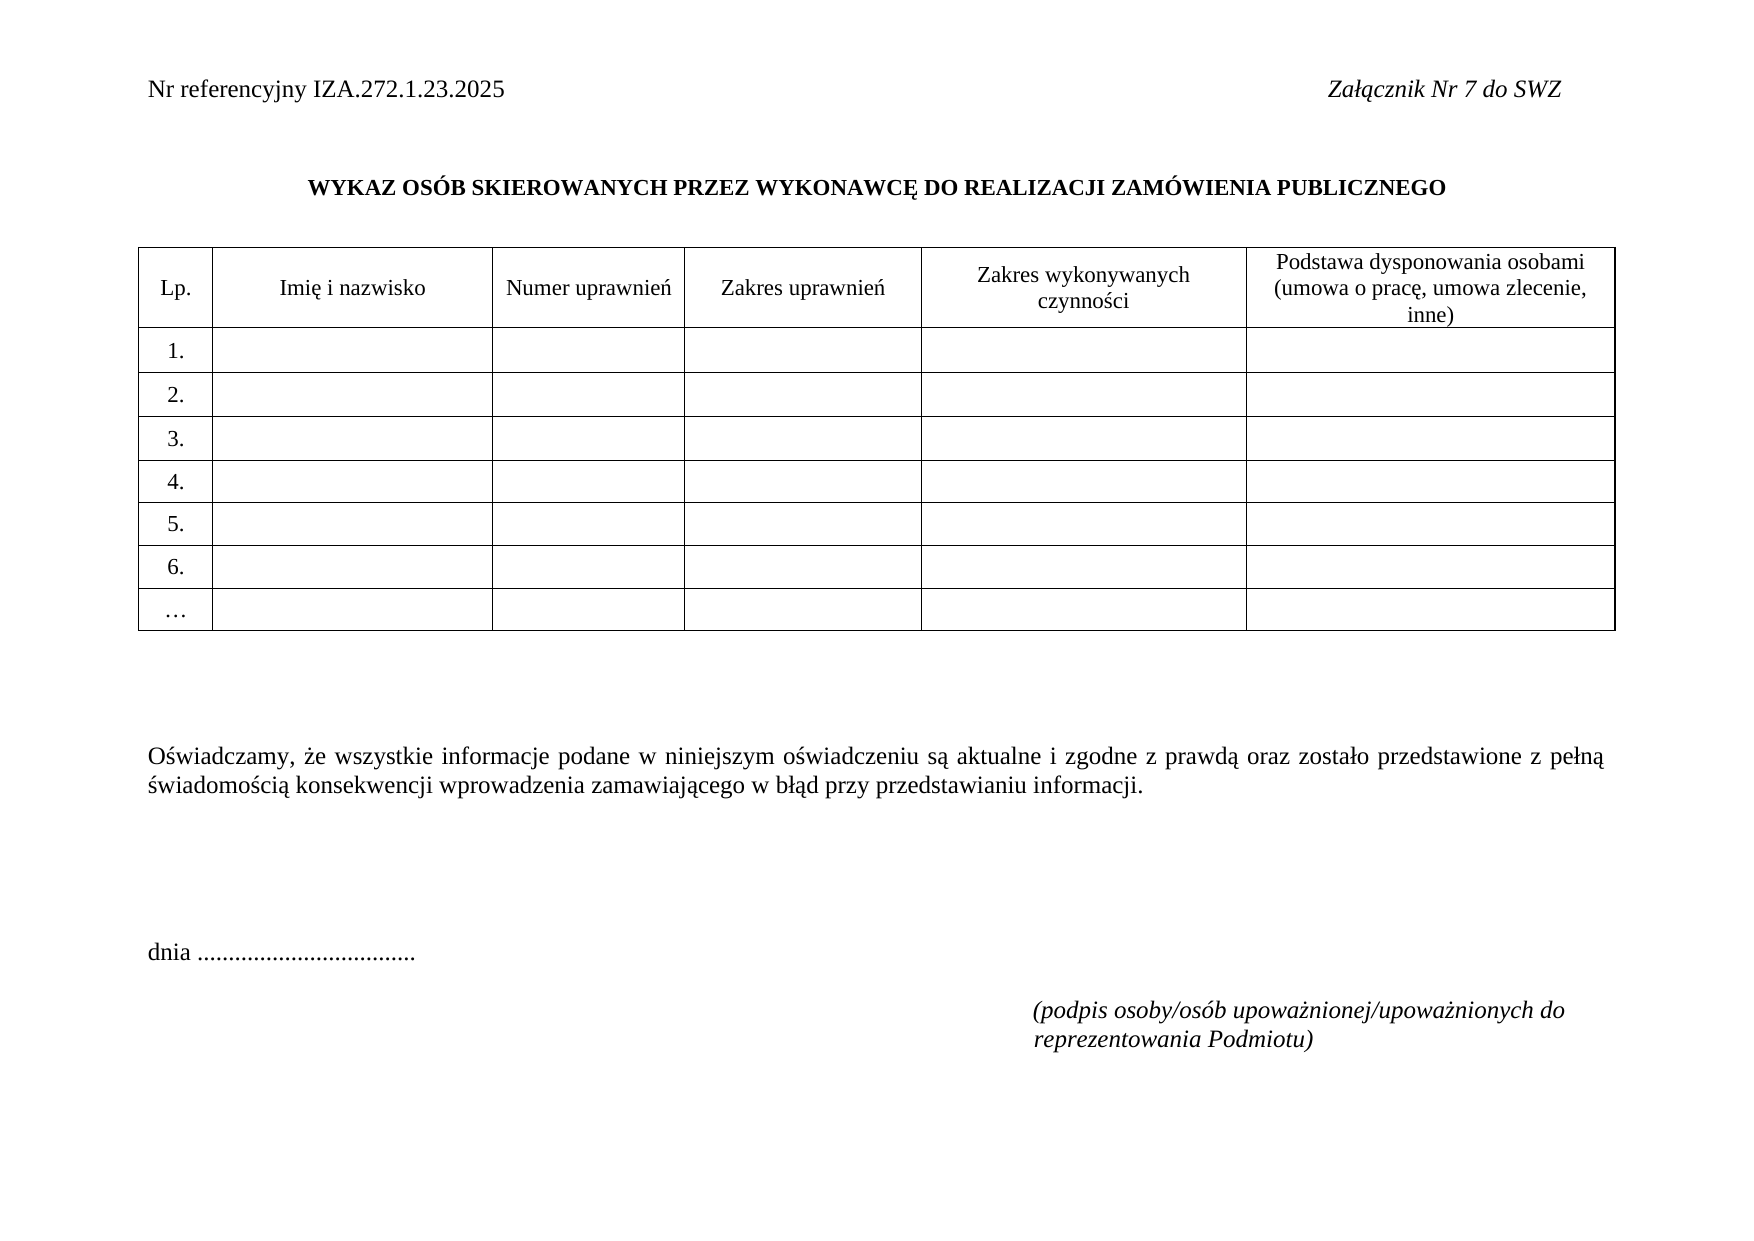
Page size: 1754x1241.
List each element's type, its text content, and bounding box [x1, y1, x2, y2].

table_header Lp. [139, 248, 212, 327]
table_cell [685, 546, 921, 588]
table_cell [493, 589, 684, 630]
table_header Numer uprawnień [493, 248, 684, 327]
table_header Imię i nazwisko [213, 248, 492, 327]
table_cell 3. [139, 417, 212, 460]
table_cell [493, 461, 684, 502]
table_cell [213, 328, 492, 372]
table_cell [213, 417, 492, 460]
table_cell [922, 546, 1246, 588]
table_cell [1247, 373, 1614, 416]
table_cell 5. [139, 503, 212, 545]
text WYKAZ OSÓB SKIEROWANYCH PRZEZ WYKONAWCĘ DO REALIZACJI ZAMÓWIENIA PUBLICZNEGO [148, 174, 1606, 200]
table_cell 4. [139, 461, 212, 502]
text (podpis osoby/osób upoważnionej/upoważnionych do reprezentowania Podmiotu) [1033, 995, 1606, 1052]
text dnia ................................... [148, 937, 1606, 966]
table_cell [493, 373, 684, 416]
table_cell [213, 503, 492, 545]
table_cell [1247, 328, 1614, 372]
table_cell [213, 373, 492, 416]
table_cell [922, 328, 1246, 372]
table_cell 6. [139, 546, 212, 588]
text Oświadczamy, że wszystkie informacje podane w niniejszym oświadczeniu są aktualne i zgodne z prawdą oraz zostało przedstawione z pełną świadomością konsekwencji wprowadzenia zamawiającego w błąd przy przedstawianiu informacji. [148, 741, 1606, 798]
table_cell 2. [139, 373, 212, 416]
table_cell [1247, 417, 1614, 460]
table_cell [922, 503, 1246, 545]
table_cell [213, 546, 492, 588]
table_cell [493, 328, 684, 372]
table_header Zakres uprawnień [685, 248, 921, 327]
table_cell [1247, 461, 1614, 502]
table_cell [685, 328, 921, 372]
table_cell [922, 589, 1246, 630]
table_cell [213, 461, 492, 502]
table_cell [922, 417, 1246, 460]
table_cell [922, 461, 1246, 502]
table_cell 1. [139, 328, 212, 372]
table_cell [685, 589, 921, 630]
table_cell [685, 417, 921, 460]
table_cell [493, 503, 684, 545]
table_header Podstawa dysponowania osobami (umowa o pracę, umowa zlecenie, inne) [1247, 248, 1614, 327]
table_header Zakres wykonywanych czynności [922, 248, 1246, 327]
table_cell [922, 373, 1246, 416]
table_cell [1247, 589, 1614, 630]
table_cell [213, 589, 492, 630]
table_cell [1247, 546, 1614, 588]
table_cell [1247, 503, 1614, 545]
table_cell [685, 503, 921, 545]
table_cell … [139, 589, 212, 630]
table_cell [493, 546, 684, 588]
table_cell [493, 417, 684, 460]
table_cell [685, 373, 921, 416]
table_cell [685, 461, 921, 502]
